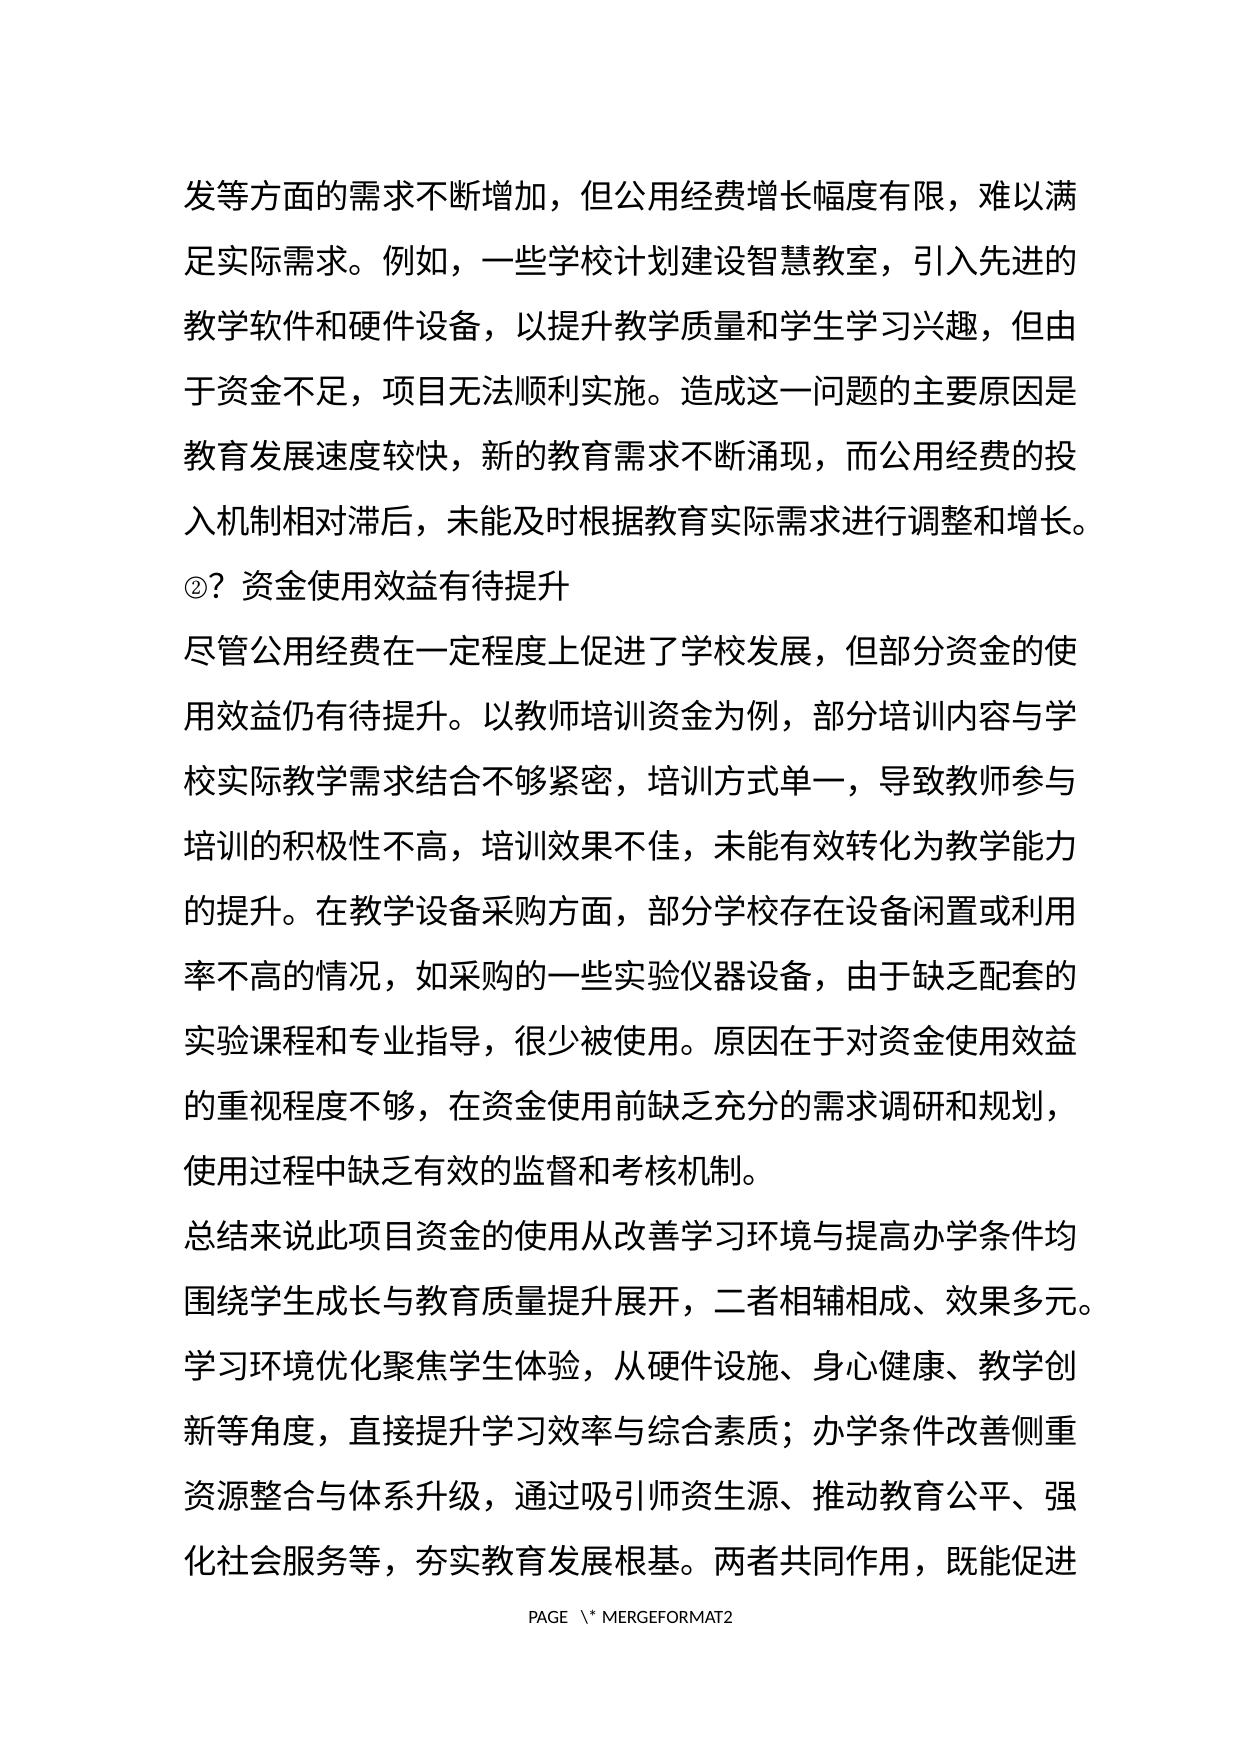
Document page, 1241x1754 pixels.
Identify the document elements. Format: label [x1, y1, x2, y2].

text [183, 162, 1078, 1592]
